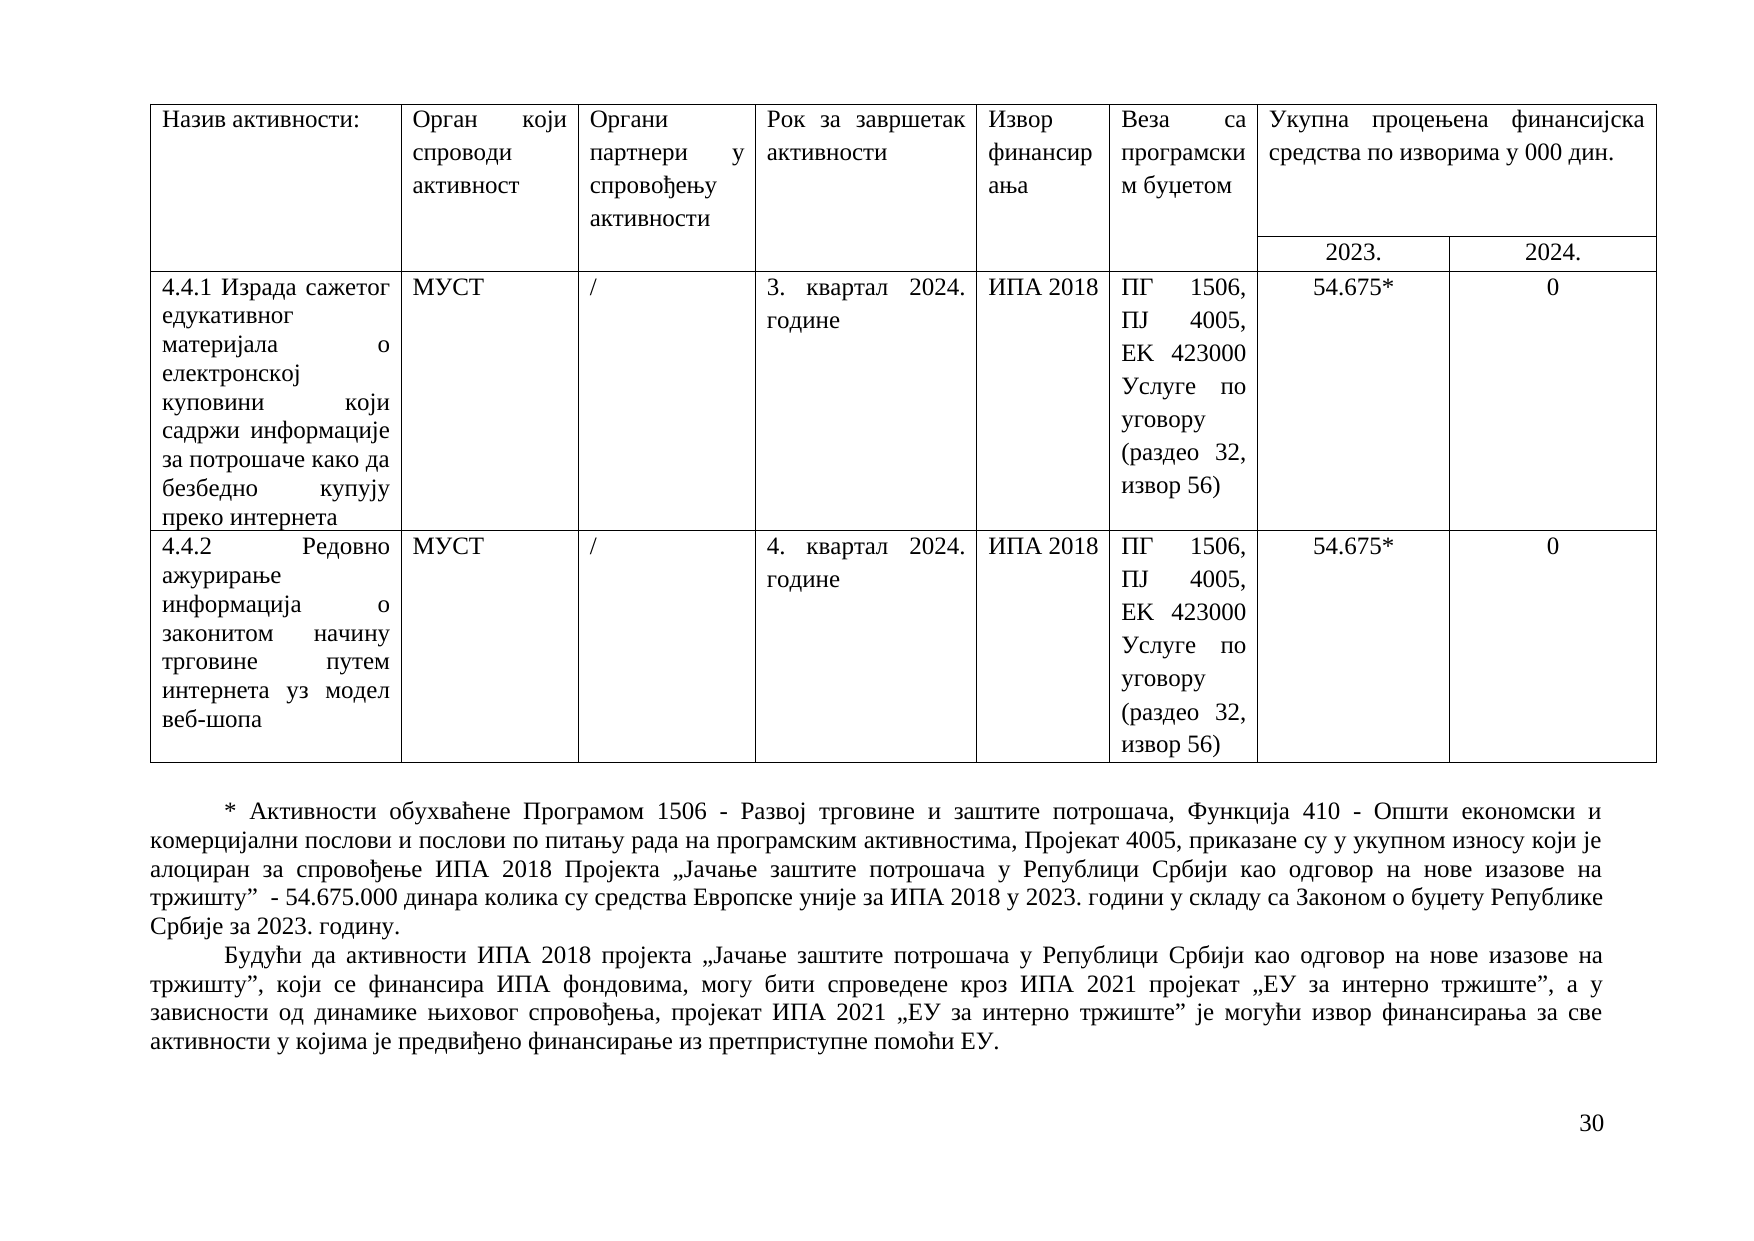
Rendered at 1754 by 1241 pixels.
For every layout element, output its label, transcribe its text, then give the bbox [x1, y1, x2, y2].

table_cell 0 [1450, 531, 1656, 762]
table_cell Веза са програмским буџетом [1110, 105, 1257, 271]
table_cell МУСТ [402, 272, 578, 530]
text * Активности обухваћене Програмом 1506 - Развој трговине и заштите потрошача, Функција 410 - Општи економски и комерцијални послови и послови по питању рада на програмским активностима, Пројекат 4005, приказане су у укупном износу који је алоциран за спровођење ИПА 2018 Пројекта „Jачање заштите потрошача у Републици Србији као одговор на нове изазове на тржиштуˮ - 54.675.000 динара колика су средства Европске уније за ИПА 2018 у 2023. години у складу са Законом о буџету Републике Србије за 2023. годину. [150, 796, 1604, 940]
table_cell / [579, 272, 755, 530]
table_cell 2023. [1258, 237, 1449, 271]
table_cell / [579, 531, 755, 762]
table_cell 0 [1450, 272, 1656, 530]
table_cell 54.675* [1258, 272, 1449, 530]
table_cell 2024. [1450, 237, 1656, 271]
table_cell 4. квартал 2024. године [756, 531, 976, 762]
table_cell ПГ 1506, ПЈ 4005, EK 423000 Услуге по уговору (раздео 32, извор 56) [1110, 272, 1257, 530]
table_cell Орган који спроводи активност [402, 105, 578, 271]
table_cell ИПА 2018 [977, 531, 1109, 762]
table_cell Oргани партнери у спровођењу активности [579, 105, 755, 271]
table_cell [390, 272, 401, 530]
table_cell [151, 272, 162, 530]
table_cell МУСТ [402, 531, 578, 762]
table_cell Извор финансирања [977, 105, 1109, 271]
table_cell ПГ 1506, ПЈ 4005, EK 423000 Услуге по уговору (раздео 32, извор 56) [1110, 531, 1257, 762]
table_cell ИПА 2018 [977, 272, 1109, 530]
table_cell 4.4.2 Редовно ажурирање информација о законитом начину трговине путем интернета уз модел веб-шопа [151, 531, 401, 762]
text Будући да активности ИПА 2018 пројекта „Jачање заштите потрошача у Републици Србији као одговор на нове изазове на тржиштуˮ, који се финансира ИПА фондовима, могу бити спроведене кроз ИПА 2021 пројекат „ЕУ за интерно тржиштеˮ, а у зависности од динамике њиховог спровођења, пројекат ИПА 2021 „ЕУ за интерно тржиштеˮ је могући извор финансирања за све активности у којима је предвиђено финансирање из претприступне помоћи ЕУ. [150, 940, 1604, 1055]
table_cell 3. квартал 2024. године [756, 272, 976, 530]
table_cell Рок за завршетак активности [756, 105, 976, 271]
table_cell Назив активности: [151, 105, 401, 271]
table_cell 54.675* [1258, 531, 1449, 762]
table_cell Укупна процењена финансијска средства по изворима у 000 дин. [1258, 105, 1656, 236]
